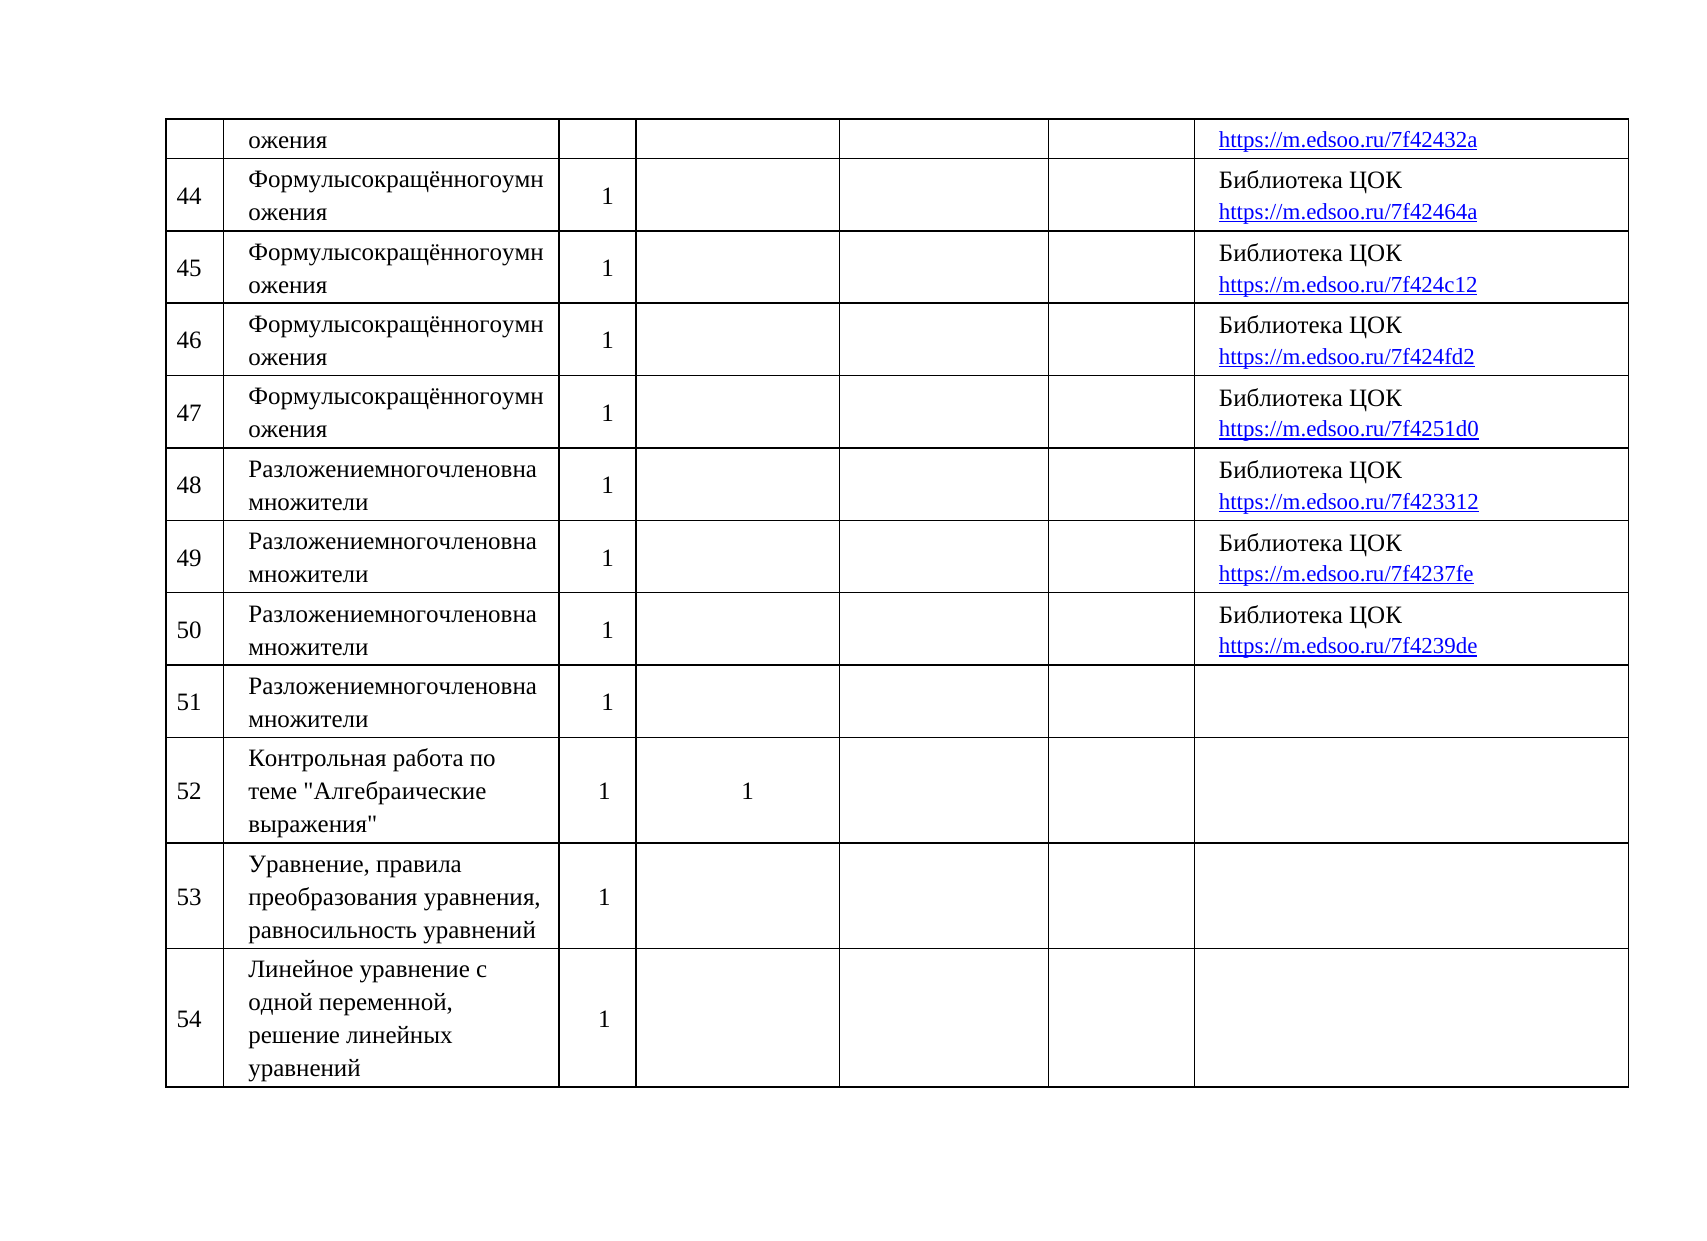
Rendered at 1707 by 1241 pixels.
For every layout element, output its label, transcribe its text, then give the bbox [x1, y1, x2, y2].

table_cell [840, 949, 1048, 1086]
table_cell Разложениемногочленовнамножители [224, 521, 558, 592]
table_cell Формулысокращённогоумножения [224, 159, 558, 230]
table_cell Разложениемногочленовнамножители [224, 666, 558, 737]
table_cell Формулысокращённогоумножения [224, 304, 558, 375]
table_cell [637, 449, 839, 519]
table_cell [637, 232, 839, 302]
table_cell Библиотека ЦОК https://m.edsoo.ru/7f424fd2 [1195, 304, 1628, 375]
table_cell 1 [560, 232, 635, 302]
table_cell Библиотека ЦОК https://m.edsoo.ru/7f424c12 [1195, 232, 1628, 302]
table_cell Разложениемногочленовнамножители [224, 449, 558, 519]
table_cell [1049, 949, 1194, 1086]
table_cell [224, 949, 558, 1086]
table_cell Контрольная работа по теме "Алгебраические выражения" [224, 738, 558, 842]
table_cell Уравнение, правила преобразования уравнения, равносильность уравнений [224, 844, 558, 947]
table_cell Формулысокращённогоумножения [224, 376, 558, 447]
table_cell [1049, 593, 1194, 664]
table_cell [637, 666, 839, 737]
table_cell [1049, 304, 1194, 375]
table_cell 43 [167, 120, 223, 157]
table_cell [1049, 120, 1194, 157]
table_cell [1049, 666, 1194, 737]
table_cell [840, 120, 1048, 157]
table_cell 1 [560, 376, 635, 447]
table_cell [1049, 376, 1194, 447]
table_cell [224, 120, 558, 157]
table_cell [1195, 949, 1628, 1086]
table_cell 51 [167, 666, 223, 737]
table_cell 1 [637, 738, 839, 842]
table_cell 45 [167, 232, 223, 302]
table_cell 47 [167, 376, 223, 447]
table_cell [840, 304, 1048, 375]
table_cell [840, 376, 1048, 447]
table_cell 1 [560, 738, 635, 842]
table_cell 53 [167, 844, 223, 947]
table_cell 44 [167, 159, 223, 230]
table_cell [840, 738, 1048, 842]
table_cell [1195, 844, 1628, 947]
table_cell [1195, 120, 1628, 157]
table_cell 46 [167, 304, 223, 375]
table_cell [637, 593, 839, 664]
table_cell [840, 844, 1048, 947]
table_cell [1195, 738, 1628, 842]
table_cell [1049, 738, 1194, 842]
table_cell [637, 844, 839, 947]
table_cell 48 [167, 449, 223, 519]
table_cell 1 [560, 949, 635, 1086]
table_cell [637, 304, 839, 375]
table_cell [840, 593, 1048, 664]
table_cell Библиотека ЦОК https://m.edsoo.ru/7f4237fe [1195, 521, 1628, 592]
table_cell Библиотека ЦОК https://m.edsoo.ru/7f423312 [1195, 449, 1628, 519]
table_cell [637, 949, 839, 1086]
table_cell [840, 666, 1048, 737]
table_cell 1 [560, 593, 635, 664]
table_cell 50 [167, 593, 223, 664]
table_cell 1 [560, 844, 635, 947]
table_cell Библиотека ЦОК https://m.edsoo.ru/7f4251d0 [1195, 376, 1628, 447]
table_cell Библиотека ЦОК https://m.edsoo.ru/7f4239de [1195, 593, 1628, 664]
table_cell 1 [560, 159, 635, 230]
table_cell 49 [167, 521, 223, 592]
table_cell [1049, 449, 1194, 519]
table_cell Разложениемногочленовнамножители [224, 593, 558, 664]
table_cell [637, 120, 839, 157]
table_cell [1049, 521, 1194, 592]
table_cell [637, 521, 839, 592]
table_cell 1 [560, 666, 635, 737]
table_cell [637, 159, 839, 230]
table_cell [1049, 159, 1194, 230]
table_cell 54 [167, 949, 223, 1086]
table_cell [840, 521, 1048, 592]
table_cell [840, 449, 1048, 519]
table_cell 1 [560, 120, 635, 157]
table_cell 1 [560, 521, 635, 592]
table_cell 1 [560, 304, 635, 375]
table_cell Библиотека ЦОК https://m.edsoo.ru/7f42464a [1195, 159, 1628, 230]
table_cell [637, 376, 839, 447]
table_cell 1 [560, 449, 635, 519]
table_cell [840, 232, 1048, 302]
table_cell [1195, 666, 1628, 737]
table_cell Формулысокращённогоумножения [224, 232, 558, 302]
table_cell [1049, 232, 1194, 302]
table_cell [1049, 844, 1194, 947]
table_cell [840, 159, 1048, 230]
table_cell 52 [167, 738, 223, 842]
